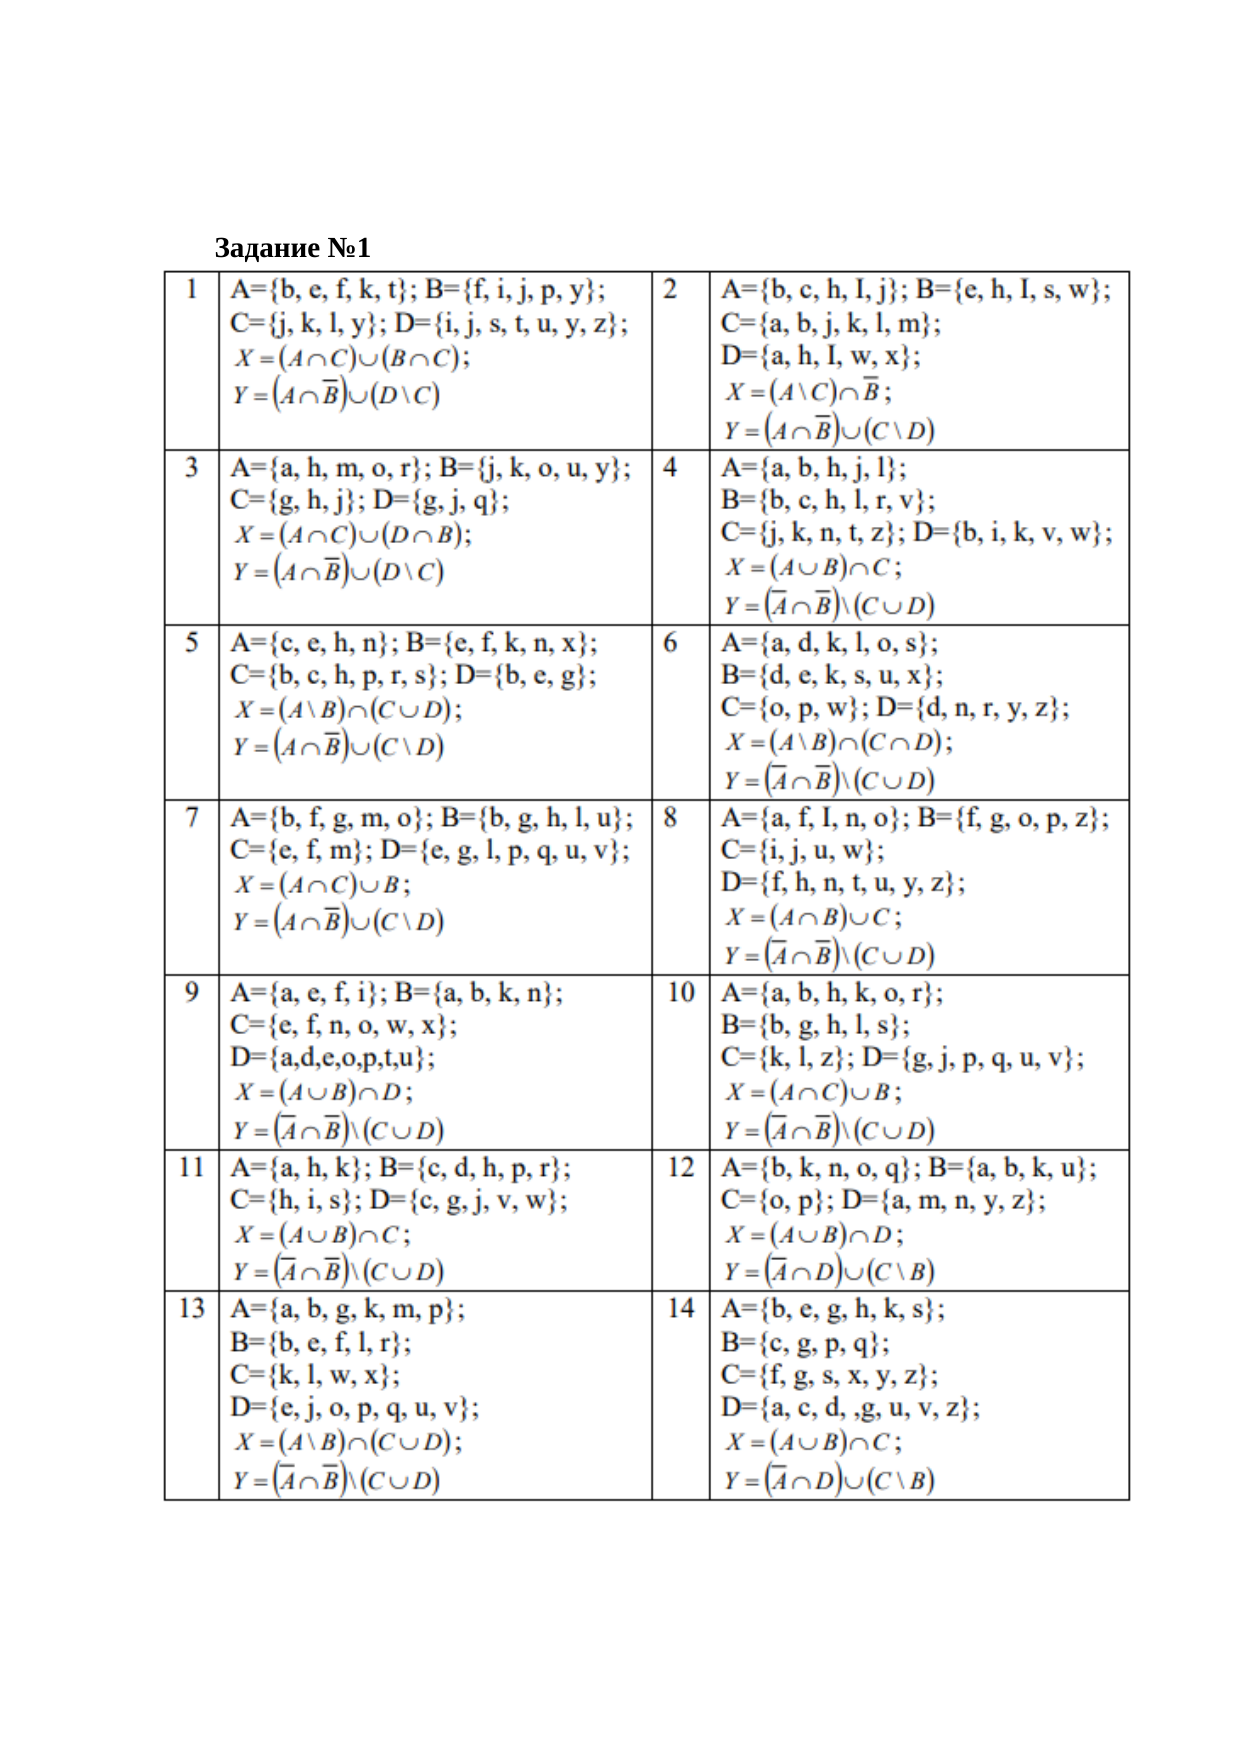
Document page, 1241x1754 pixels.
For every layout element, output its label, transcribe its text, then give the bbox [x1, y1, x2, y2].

text Задание №1 [214, 230, 1194, 263]
picture [152, 263, 1142, 1515]
